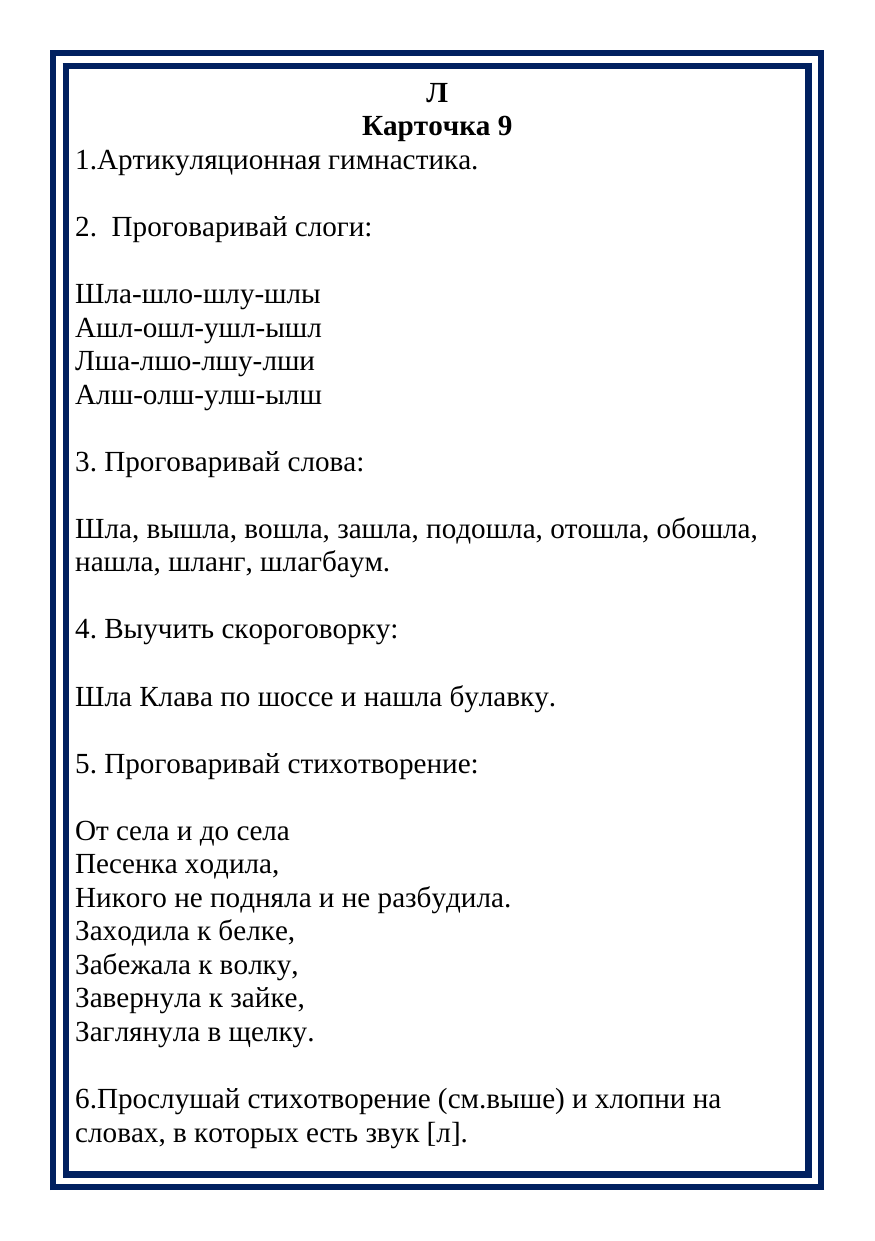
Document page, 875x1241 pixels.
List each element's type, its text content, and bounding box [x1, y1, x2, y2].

text Завернула к зайке, [75, 981, 799, 1014]
text Шла-шло-шлу-шлы [75, 276, 799, 310]
text Никого не подняла и не разбудила. [75, 880, 799, 913]
text Заходила к белке, [75, 913, 799, 947]
text 3. Проговаривай слова: [75, 444, 799, 477]
text 4. Выучить скороговорку: [75, 612, 799, 645]
text Ашл-ошл-ушл-ышл [75, 310, 799, 343]
text Л [75, 75, 799, 108]
text 5. Проговаривай стихотворение: [75, 746, 799, 779]
text 6.Прослушай стихотворение (см.выше) и хлопни на словах, в которых есть звук [л]. [75, 1081, 799, 1148]
text 1.Артикуляционная гимнастика. [75, 142, 799, 176]
text Забежала к волку, [75, 947, 799, 981]
text Лша-лшо-лшу-лши [75, 343, 799, 377]
text Алш-олш-улш-ылш [75, 377, 799, 410]
text Песенка ходила, [75, 846, 799, 880]
text Заглянула в щелку. [75, 1014, 799, 1048]
text Шла Клава по шоссе и нашла булавку. [75, 679, 799, 712]
text Шла, вышла, вошла, зашла, подошла, отошла, обошла, нашла, шланг, шлагбаум. [75, 511, 799, 578]
text 2. Проговаривай слоги: [75, 209, 799, 243]
text Карточка 9 [75, 108, 799, 142]
text От села и до села [75, 813, 799, 846]
